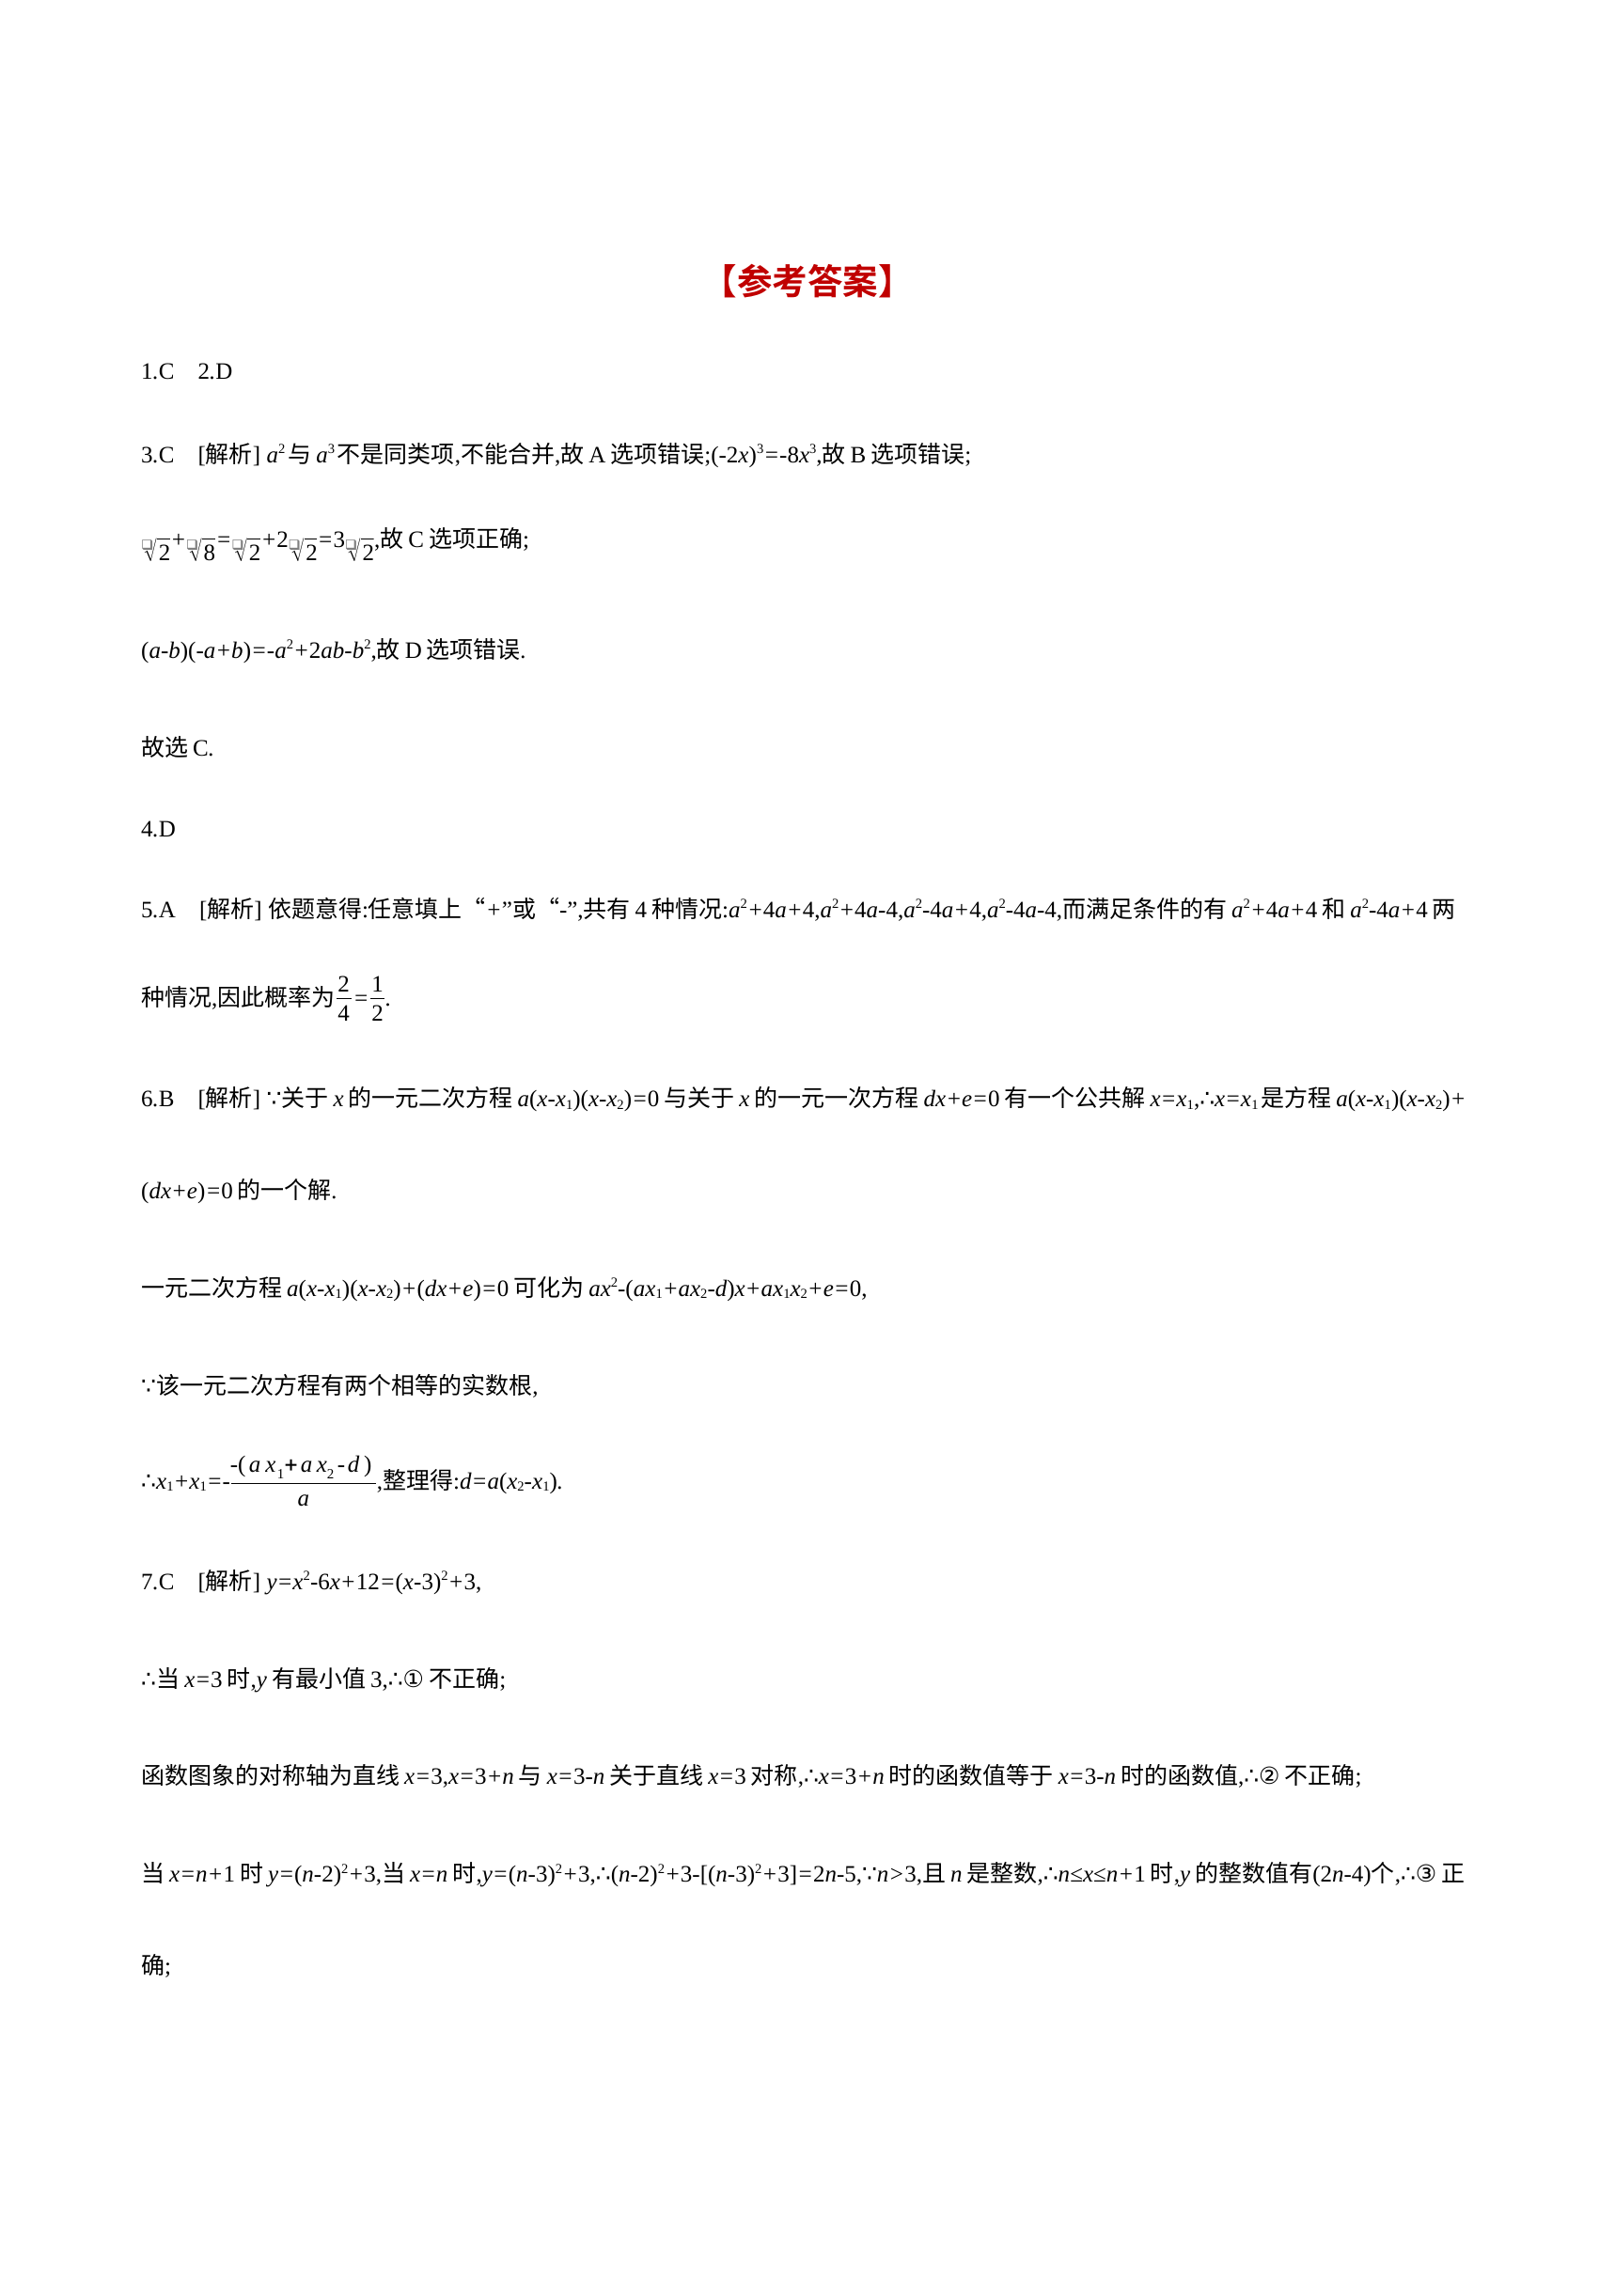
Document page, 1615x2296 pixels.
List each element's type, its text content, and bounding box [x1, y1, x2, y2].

text +=+2=3,故C选项正确; [141, 520, 1474, 581]
text 【参考答案】 [141, 249, 1474, 310]
text 7.C [解析] y=x2-6x+12=(x-3)2+3, [141, 1549, 1474, 1610]
text ∴x1+x1=-,整理得:d=a(x2-x1). [141, 1451, 1474, 1512]
text 6.B [解析] ∵关于x的一元二次方程a(x-x1)(x-x2)=0与关于x的一元一次方程dx+e=0有一个公共解x=x1,∴x=x1是方程a(x-x1)(x-x2)+(dx+e)=0的一个解. [141, 1066, 1474, 1219]
text 4.D [141, 813, 1474, 844]
text 3.C [解析] a2与a3不是同类项,不能合并,故A选项错误;(-2x)3=-8x3,故B选项错误; [141, 422, 1474, 483]
text 故选C. [141, 715, 1474, 776]
text ∴当x=3时,y有最小值3,∴①不正确; [141, 1647, 1474, 1708]
text (a-b)(-a+b)=-a2+2ab-b2,故D选项错误. [141, 617, 1474, 679]
text 一元二次方程a(x-x1)(x-x2)+(dx+e)=0可化为ax2-(ax1+ax2-d)x+ax1x2+e=0, [141, 1256, 1474, 1317]
text 1.C 2.D [141, 355, 1474, 385]
text ∵该一元二次方程有两个相等的实数根, [141, 1353, 1474, 1414]
text 函数图象的对称轴为直线x=3,x=3+n与x=3-n关于直线x=3对称,∴x=3+n时的函数值等于x=3-n时的函数值,∴②不正确; [141, 1744, 1474, 1805]
text 5.A [解析] 依题意得:任意填上“+”或“-”,共有4种情况:a2+4a+4,a2+4a-4,a2-4a+4,a2-4a-4,而满足条件的有a2+4a+4和a2-4a+4两种情况,因此概率为=. [141, 877, 1474, 1029]
text 当x=n+1时y=(n-2)2+3,当x=n时,y=(n-3)2+3,∴(n-2)2+3-[(n-3)2+3]=2n-5,∵n>3,且n是整数,∴n≤x≤n+1时,y的整数值有(2n-4)个,∴③正确; [141, 1841, 1474, 1994]
